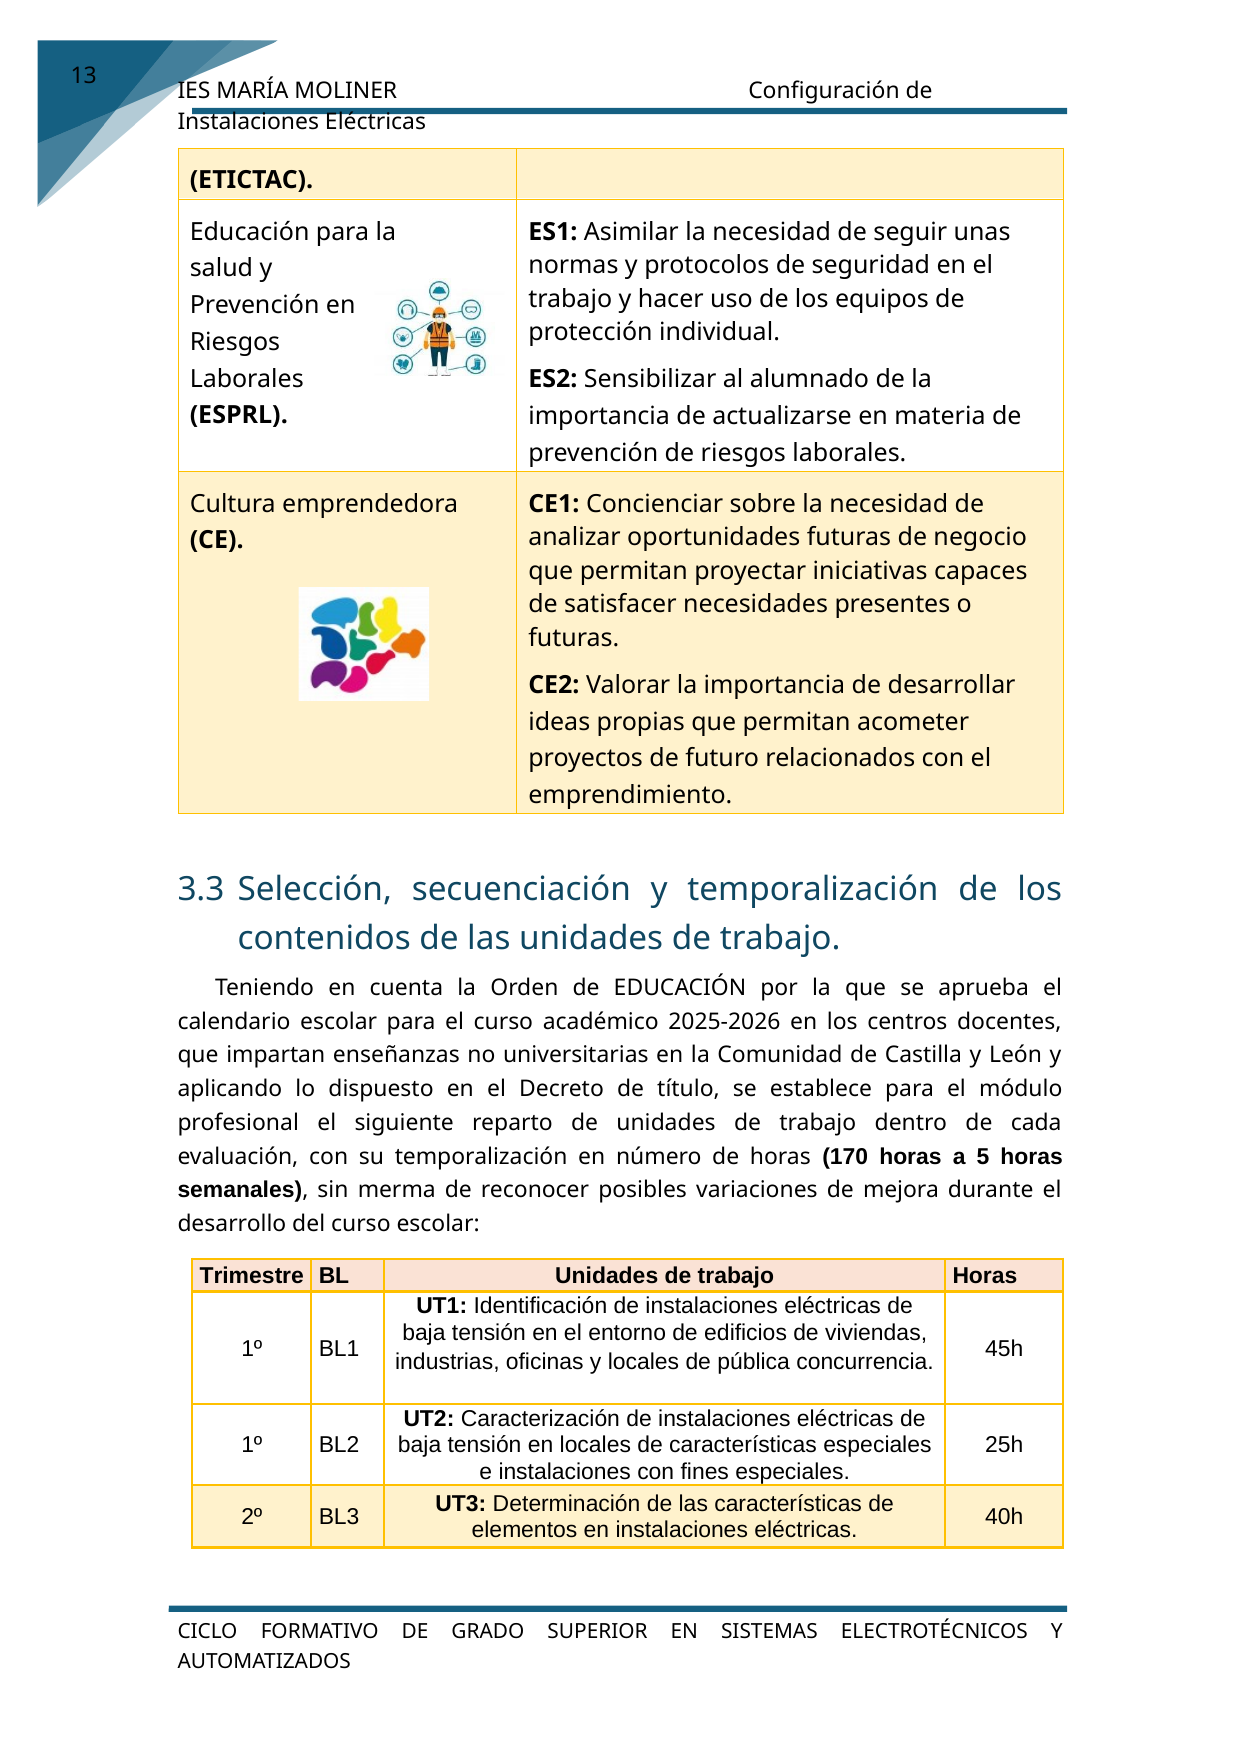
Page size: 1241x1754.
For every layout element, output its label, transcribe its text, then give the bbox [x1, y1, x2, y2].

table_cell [179, 149, 516, 198]
table_cell 40h [946, 1486, 1062, 1546]
text Teniendo en cuenta la Orden de EDUCACIÓN por la que se aprueba el calendario escolar para el curso académico 2025-2026 en los centros docentes, que impartan enseñanzas no universitarias en la Comunidad de Castilla y León y aplicando lo dispuesto en el Decreto de título, se establece para el módulo profesional el siguiente reparto de unidades de trabajo dentro de cada evaluación, con su temporalización en número de horas (170 horas a 5 horas semanales), sin merma de reconocer posibles variaciones de mejora durante el desarrollo del curso escolar: [177, 971, 1063, 1238]
table_cell BL1 [312, 1293, 383, 1403]
table_cell BL2 [312, 1405, 383, 1484]
table_cell UT2: Caracterización de instalaciones eléctricas de baja tensión en locales de características especiales e instalaciones con fines especiales. [385, 1405, 944, 1484]
table_cell 1º [193, 1293, 310, 1403]
table_header Unidades de trabajo [385, 1260, 944, 1290]
table_cell 25h [946, 1405, 1062, 1484]
picture [298, 587, 430, 701]
table_cell 2º [193, 1486, 310, 1546]
table_header BL [312, 1260, 383, 1290]
table_cell ES1: Asimilar la necesidad de seguir unas normas y protocolos de seguridad en el trabajo y hacer uso de los equipos de protección individual. ES2: Sensibilizar al alumnado de la importancia de actualizarse en materia de prevención de riesgos laborales. [517, 200, 1063, 471]
picture [374, 278, 505, 376]
subtitle Selección, secuenciación y temporalización de los contenidos de las unidades de trabajo. [177, 865, 1063, 959]
table_cell Educación para la salud y Prevención en Riesgos Laborales (ESPRL). [179, 200, 516, 471]
table_cell CE1: Concienciar sobre la necesidad de analizar oportunidades futuras de negocio que permitan proyectar iniciativas capaces de satisfacer necesidades presentes o futuras. CE2: Valorar la importancia de desarrollar ideas propias que permitan acometer proyectos de futuro relacionados con el emprendimiento. [517, 472, 1063, 813]
table_header Horas [946, 1260, 1062, 1290]
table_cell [517, 149, 1063, 198]
table_cell UT3: Determinación de las características de elementos en instalaciones eléctricas. [385, 1486, 944, 1546]
table_cell Cultura emprendedora (CE). [179, 472, 516, 813]
table_header Trimestre [193, 1260, 310, 1290]
table_cell UT1: Identificación de instalaciones eléctricas de baja tensión en el entorno de edificios de viviendas, industrias, oficinas y locales de pública concurrencia. [385, 1293, 944, 1403]
picture [37, 40, 279, 209]
picture [270, 118, 278, 128]
table_cell BL3 [312, 1486, 383, 1546]
table_cell 45h [946, 1293, 1062, 1403]
table_cell 1º [193, 1405, 310, 1484]
